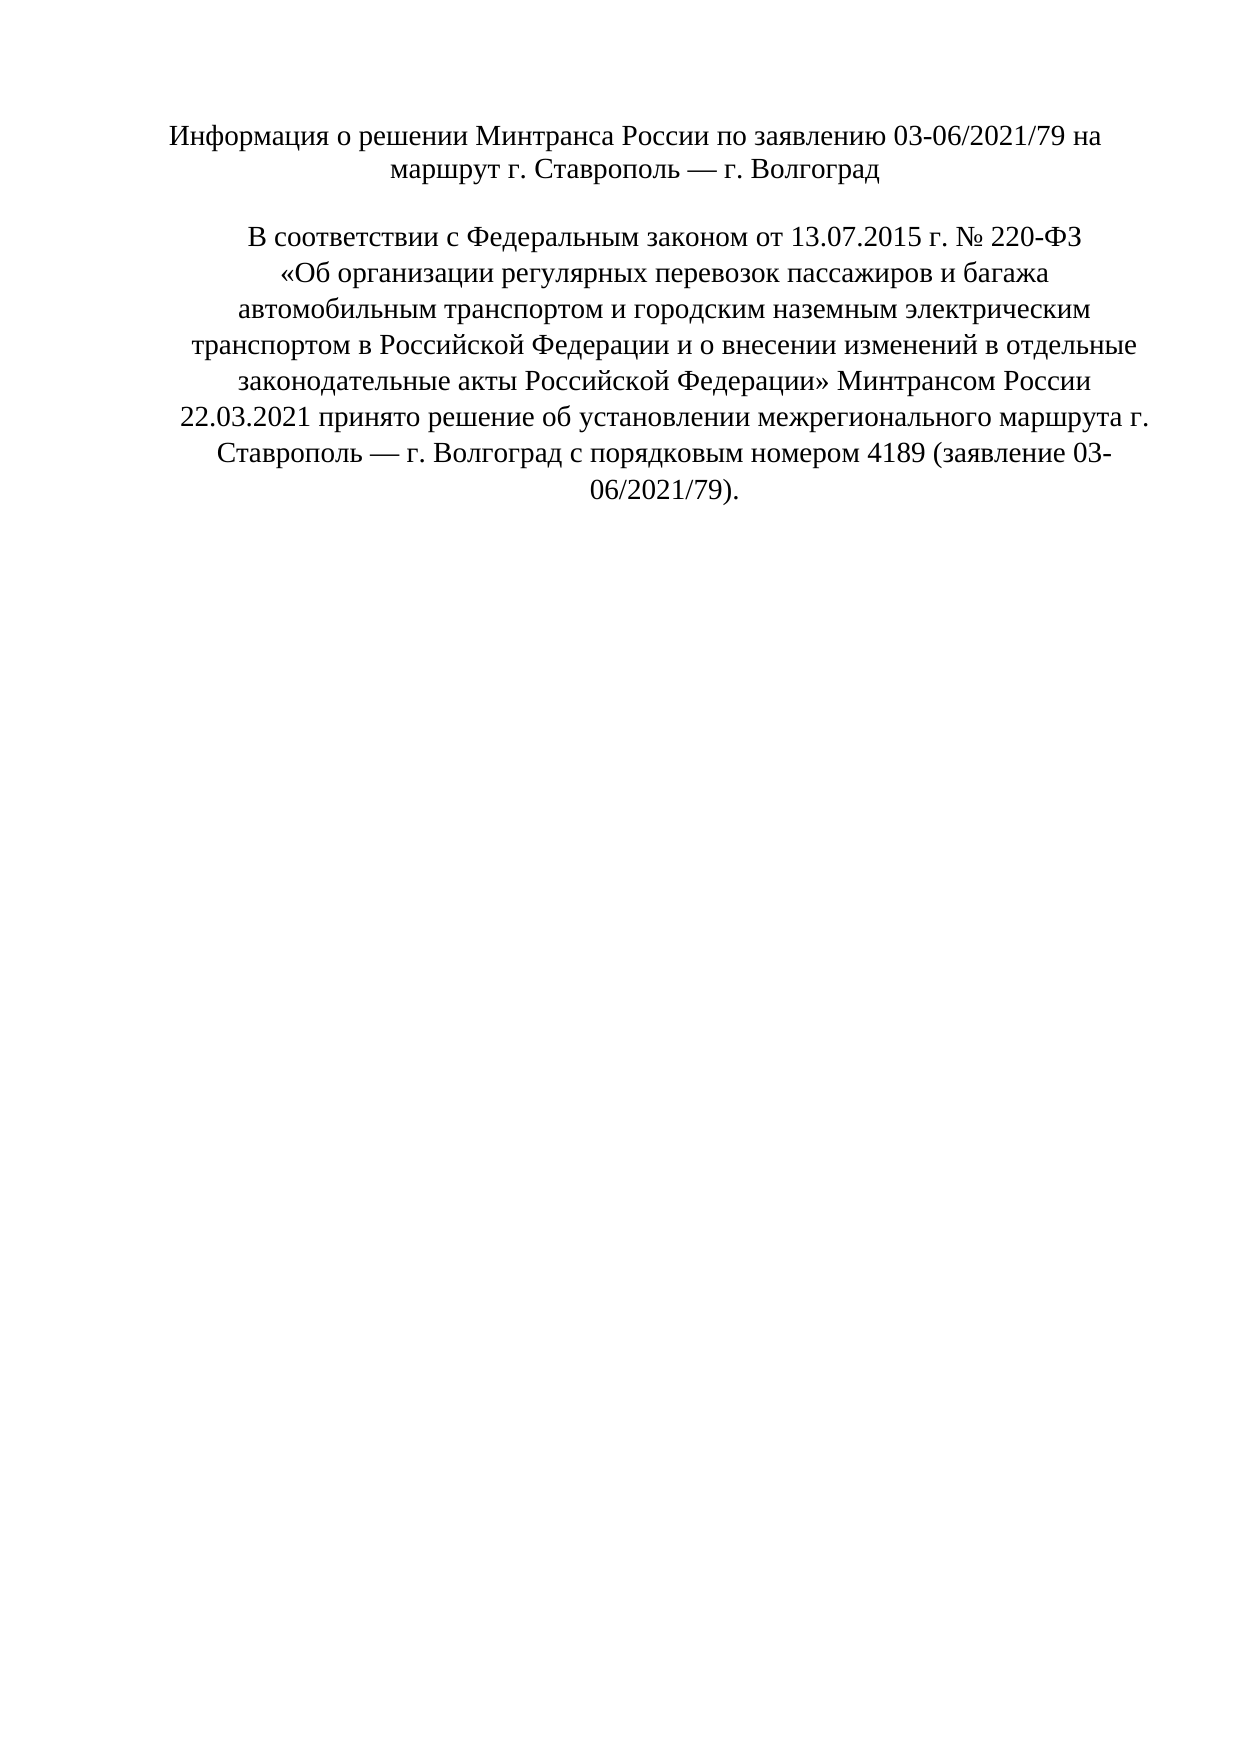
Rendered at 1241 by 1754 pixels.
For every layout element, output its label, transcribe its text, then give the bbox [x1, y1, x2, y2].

text Информация о решении Минтранса России по заявлению 03-06/2021/79 на маршрут г. Ставрополь — г. Волгоград [118, 118, 1152, 185]
text В соответствии с Федеральным законом от 13.07.2015 г. № 220-ФЗ «Об организации регулярных перевозок пассажиров и багажа автомобильным транспортом и городским наземным электрическим транспортом в Российской Федерации и о внесении изменений в отдельные законодательные акты Российской Федерации» Минтрансом России 22.03.2021 принято решение об установлении межрегионального маршрута г. Ставрополь — г. Волгоград с порядковым номером 4189 (заявление 03-06/2021/79). [177, 219, 1152, 505]
